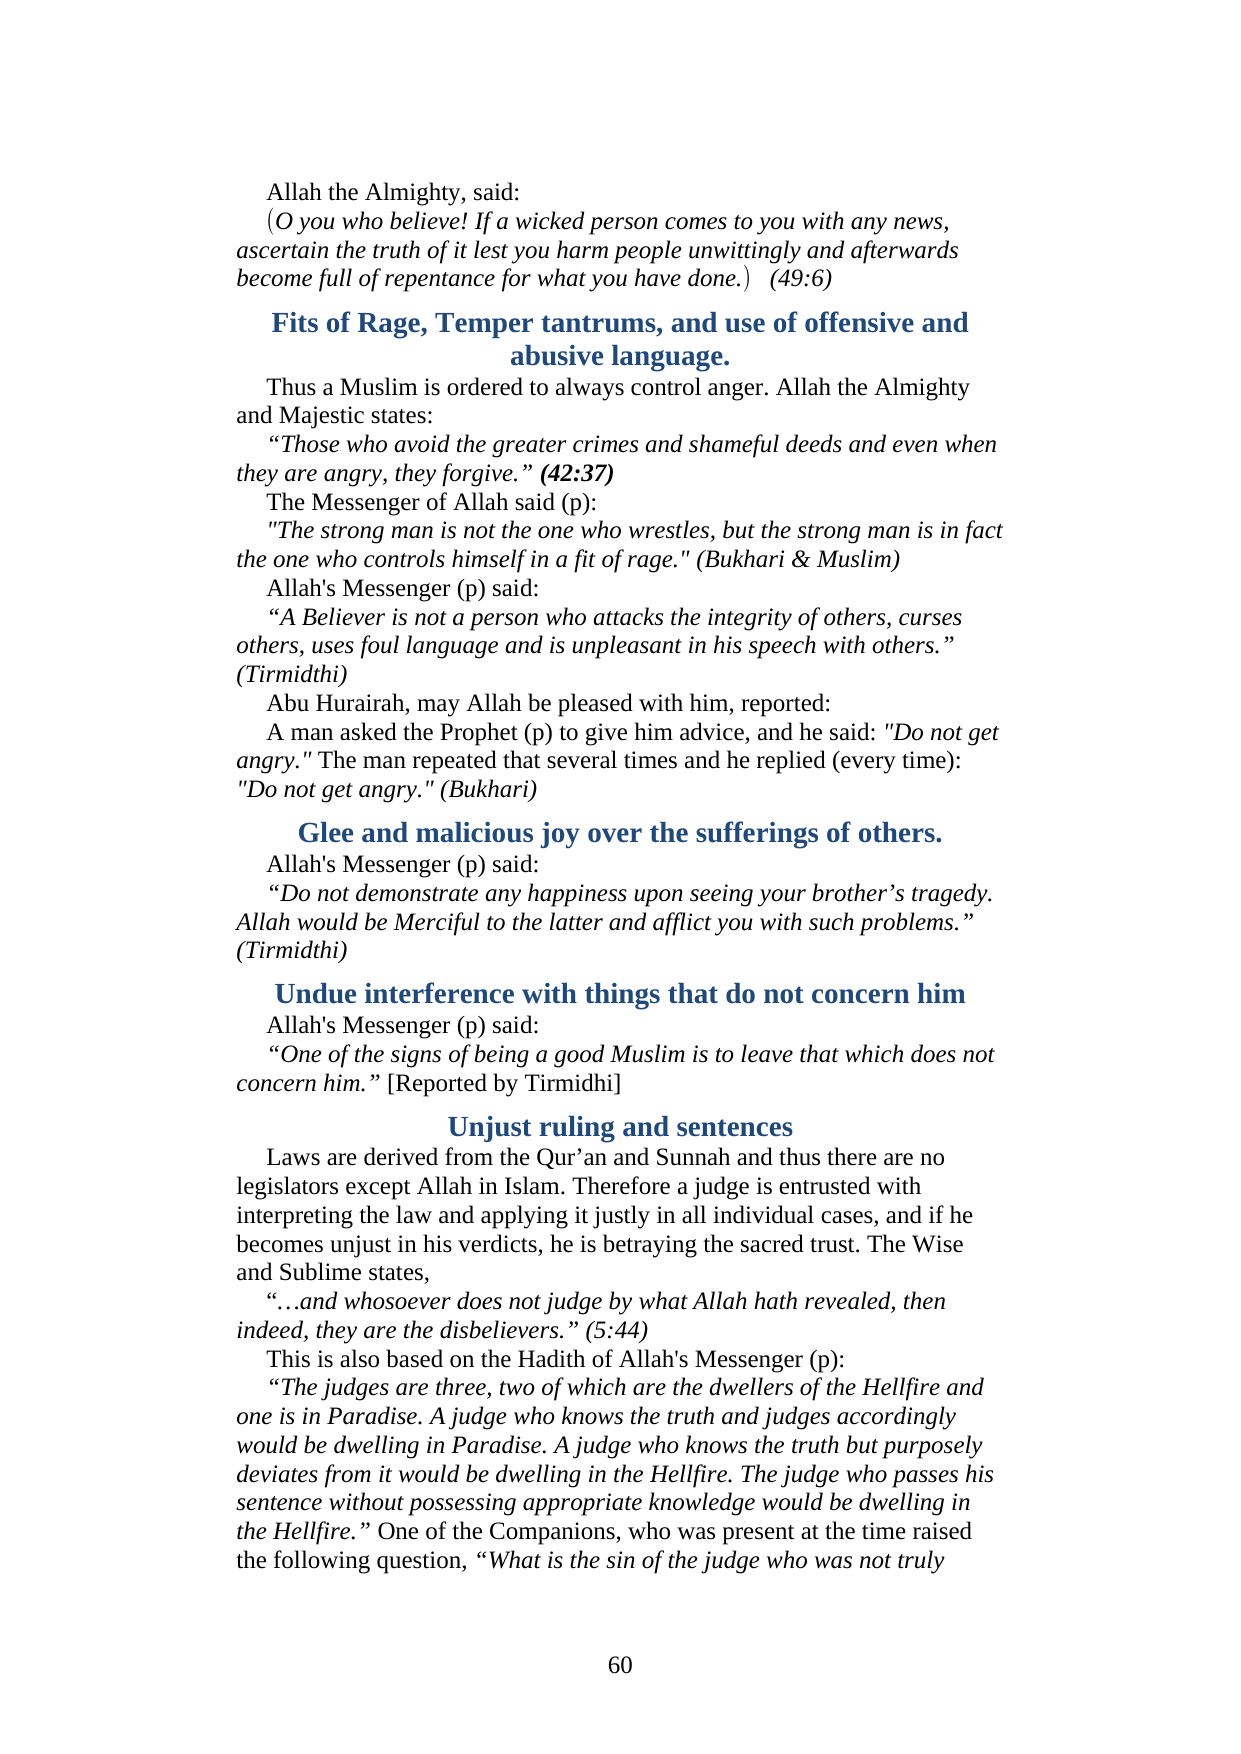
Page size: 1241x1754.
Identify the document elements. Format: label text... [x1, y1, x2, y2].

text "The strong man is not the one who wrestles, but the strong man is in fact the one who controls himself in a fit of rage." (Bukhari & Muslim) [236, 516, 1004, 573]
subtitle Undue interference with things that do not concern him [236, 977, 1004, 1010]
text “Do not demonstrate any happiness upon seeing your brother’s tragedy. Allah would be Merciful to the latter and afflict you with such problems.” (Tirmidthi) [236, 878, 1004, 964]
text A man asked the Prophet (p) to give him advice, and he said: "Do not get angry." The man repeated that several times and he replied (every time): "Do not get angry." (Bukhari) [236, 717, 1004, 803]
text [236, 1372, 1004, 1574]
text Allah's Messenger (p) said: [236, 573, 1004, 602]
text Laws are derived from the Qur’an and Sunnah and thus there are no legislators except Allah in Islam. Therefore a judge is entrusted with interpreting the law and applying it justly in all individual cases, and if he becomes unjust in his verdicts, he is betraying the sacred trust. The Wise and Sublime states, [236, 1142, 1004, 1286]
text This is also based on the Hadith of Allah's Messenger (p): [236, 1344, 1004, 1372]
text O you who believe! If a wicked person comes to you with any news, ascertain the truth of it lest you harm people unwittingly and afterwards become full of repentance for what you have done. (49:6) [236, 206, 1004, 292]
text “One of the signs of being a good Muslim is to leave that which does not concern him.” [Reported by Tirmidhi] [236, 1039, 1004, 1096]
text Thus a Muslim is ordered to always control anger. Allah the Almighty and Majestic states: [236, 372, 1004, 429]
text The Messenger of Allah said (p): [236, 487, 1004, 516]
text “Those who avoid the greater crimes and shameful deeds and even when they are angry, they forgive.” (42:37) [236, 429, 1004, 487]
subtitle Glee and malicious joy over the sufferings of others. [236, 816, 1004, 849]
text Allah's Messenger (p) said: [236, 849, 1004, 878]
text Allah's Messenger (p) said: [236, 1010, 1004, 1039]
text Allah the Almighty, said: [236, 177, 1004, 206]
subtitle Fits of Rage, Temper tantrums, and use of offensive and abusive language. [236, 305, 1004, 372]
subtitle Unjust ruling and sentences [236, 1109, 1004, 1142]
text “…and whosoever does not judge by what Allah hath revealed, then indeed, they are the disbelievers.” (5:44) [236, 1286, 1004, 1344]
text Abu Hurairah, may Allah be pleased with him, reported: [236, 688, 1004, 717]
text “A Believer is not a person who attacks the integrity of others, curses others, uses foul language and is unpleasant in his speech with others.” (Tirmidthi) [236, 602, 1004, 688]
